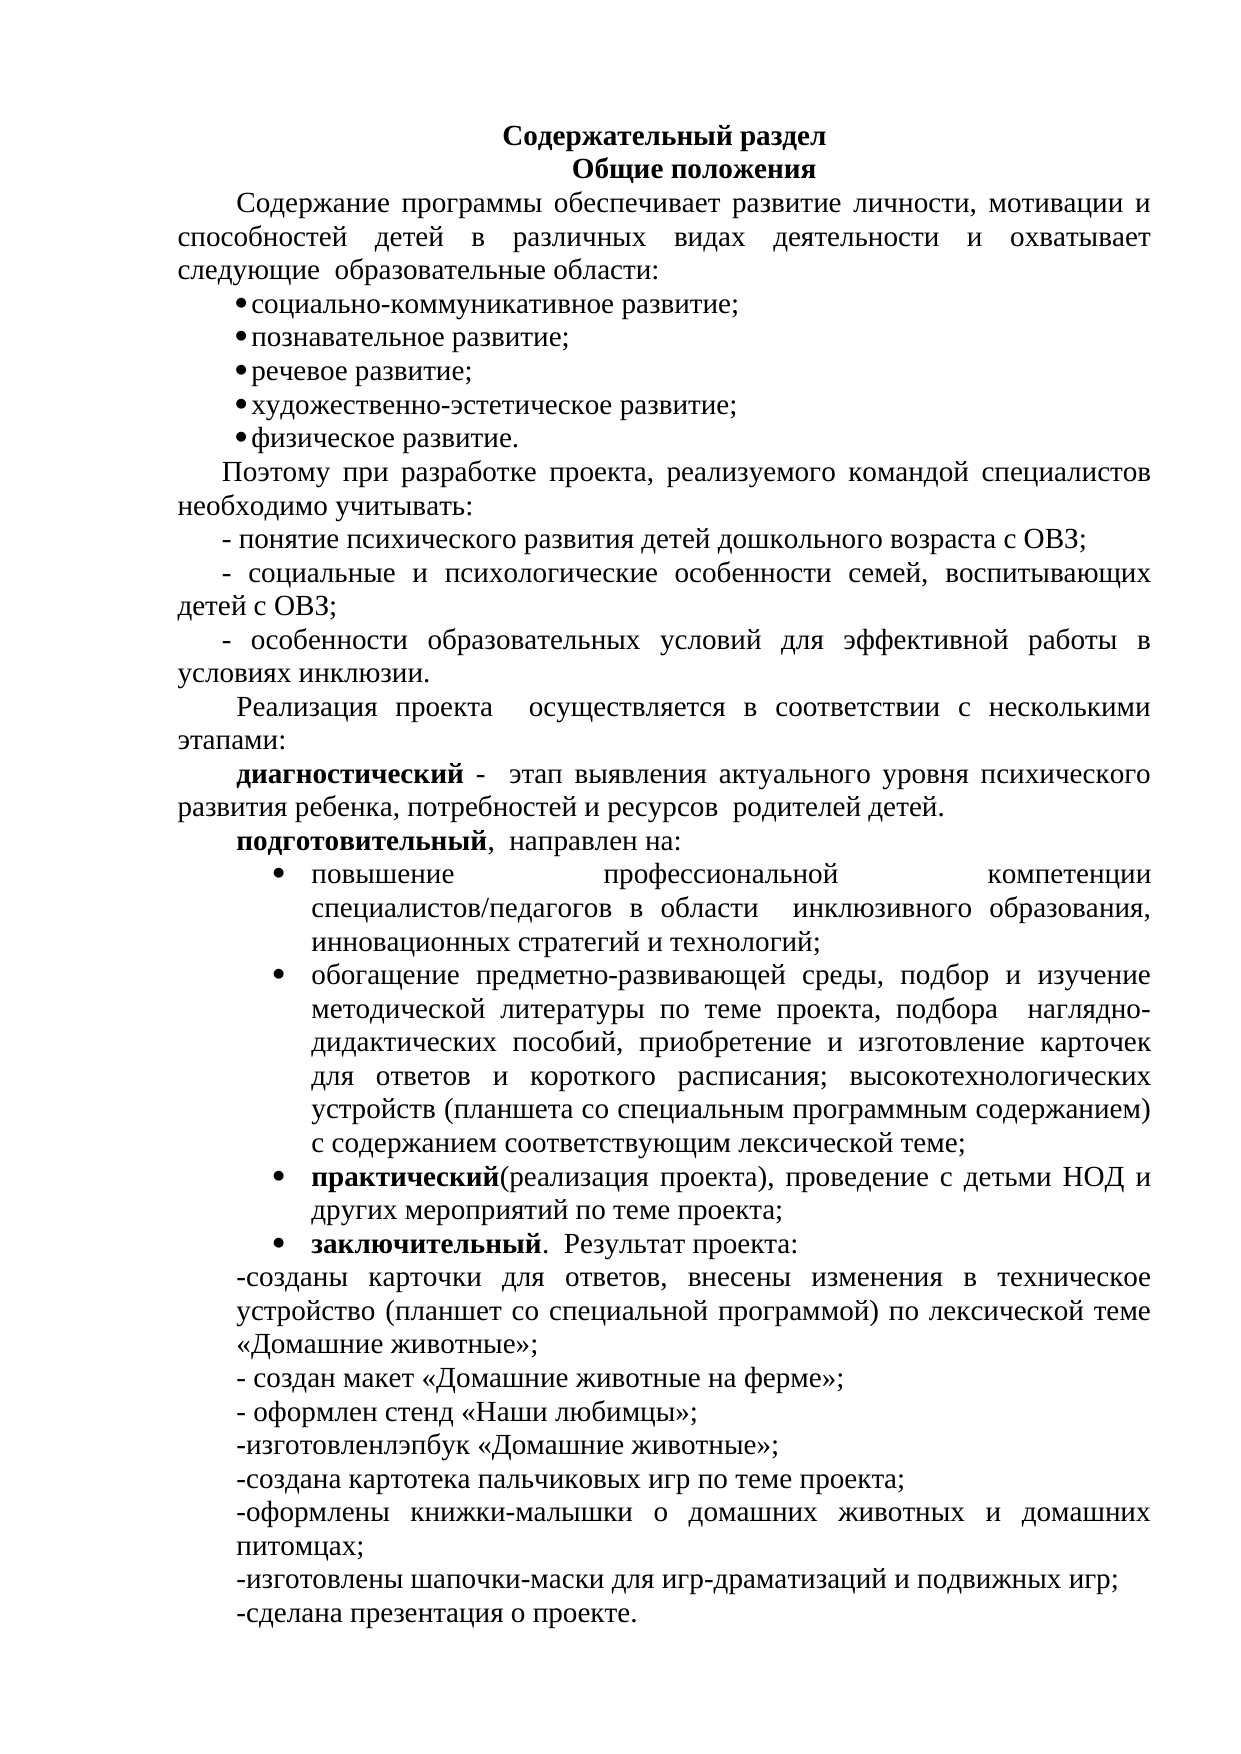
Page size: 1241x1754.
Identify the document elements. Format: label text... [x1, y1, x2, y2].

text Поэтому при разработке проекта, реализуемого командой специалистов необходимо учитывать: [177, 454, 1152, 521]
list физическое развитие. [177, 420, 1152, 454]
text Реализация проекта осуществляется в соответствии с несколькими этапами: [177, 689, 1152, 756]
text - особенности образовательных условий для эффективной работы в условиях инклюзии. [177, 622, 1152, 689]
text - оформлен стенд «Наши любимцы»; [236, 1394, 1152, 1427]
text -изготовлены шапочки-маски для игр-драматизаций и подвижных игр; [236, 1561, 1152, 1595]
text -сделана презентация о проекте. [236, 1595, 1152, 1628]
list повышение профессиональной компетенции специалистов/педагогов в области инклюзивного образования, инновационных стратегий и технологий; [274, 857, 1152, 957]
text - понятие психического развития детей дошкольного возраста с ОВЗ; [177, 521, 1152, 555]
text -оформлены книжки-малышки о домашних животных и домашних питомцах; [236, 1494, 1152, 1561]
text -создана картотека пальчиковых игр по теме проекта; [236, 1461, 1152, 1494]
list заключительный. Результат проекта: [274, 1226, 1152, 1259]
text Содержание программы обеспечивает развитие личности, мотивации и способностей детей в различных видах деятельности и охватывает следующие образовательные области: [177, 185, 1152, 286]
list познавательное развитие; [177, 319, 1152, 353]
text Содержательный раздел [177, 118, 1152, 152]
text диагностический - этап выявления актуального уровня психического развития ребенка, потребностей и ресурсов родителей детей. [177, 756, 1152, 823]
list практический(реализация проекта), проведение с детьми НОД и других мероприятий по теме проекта; [274, 1159, 1152, 1226]
list речевое развитие; [177, 353, 1152, 387]
text - создан макет «Домашние животные на ферме»; [236, 1360, 1152, 1394]
text -изготовленлэпбук «Домашние животные»; [236, 1427, 1152, 1461]
list обогащение предметно-развивающей среды, подбор и изучение методической литературы по теме проекта, подбора наглядно-дидактических пособий, приобретение и изготовление карточек для ответов и короткого расписания; высокотехнологических устройств (планшета со специальным программным содержанием) с содержанием соответствующим лексической теме; [274, 957, 1152, 1159]
list социально-коммуникативное развитие; [177, 286, 1152, 319]
text Общие положения [177, 152, 1152, 185]
text подготовительный, направлен на: [177, 823, 1152, 857]
text -созданы карточки для ответов, внесены изменения в техническое устройство (планшет со специальной программой) по лексической теме «Домашние животные»; [236, 1259, 1152, 1360]
list художественно-эстетическое развитие; [177, 387, 1152, 420]
text - социальные и психологические особенности семей, воспитывающих детей с ОВЗ; [177, 555, 1152, 622]
